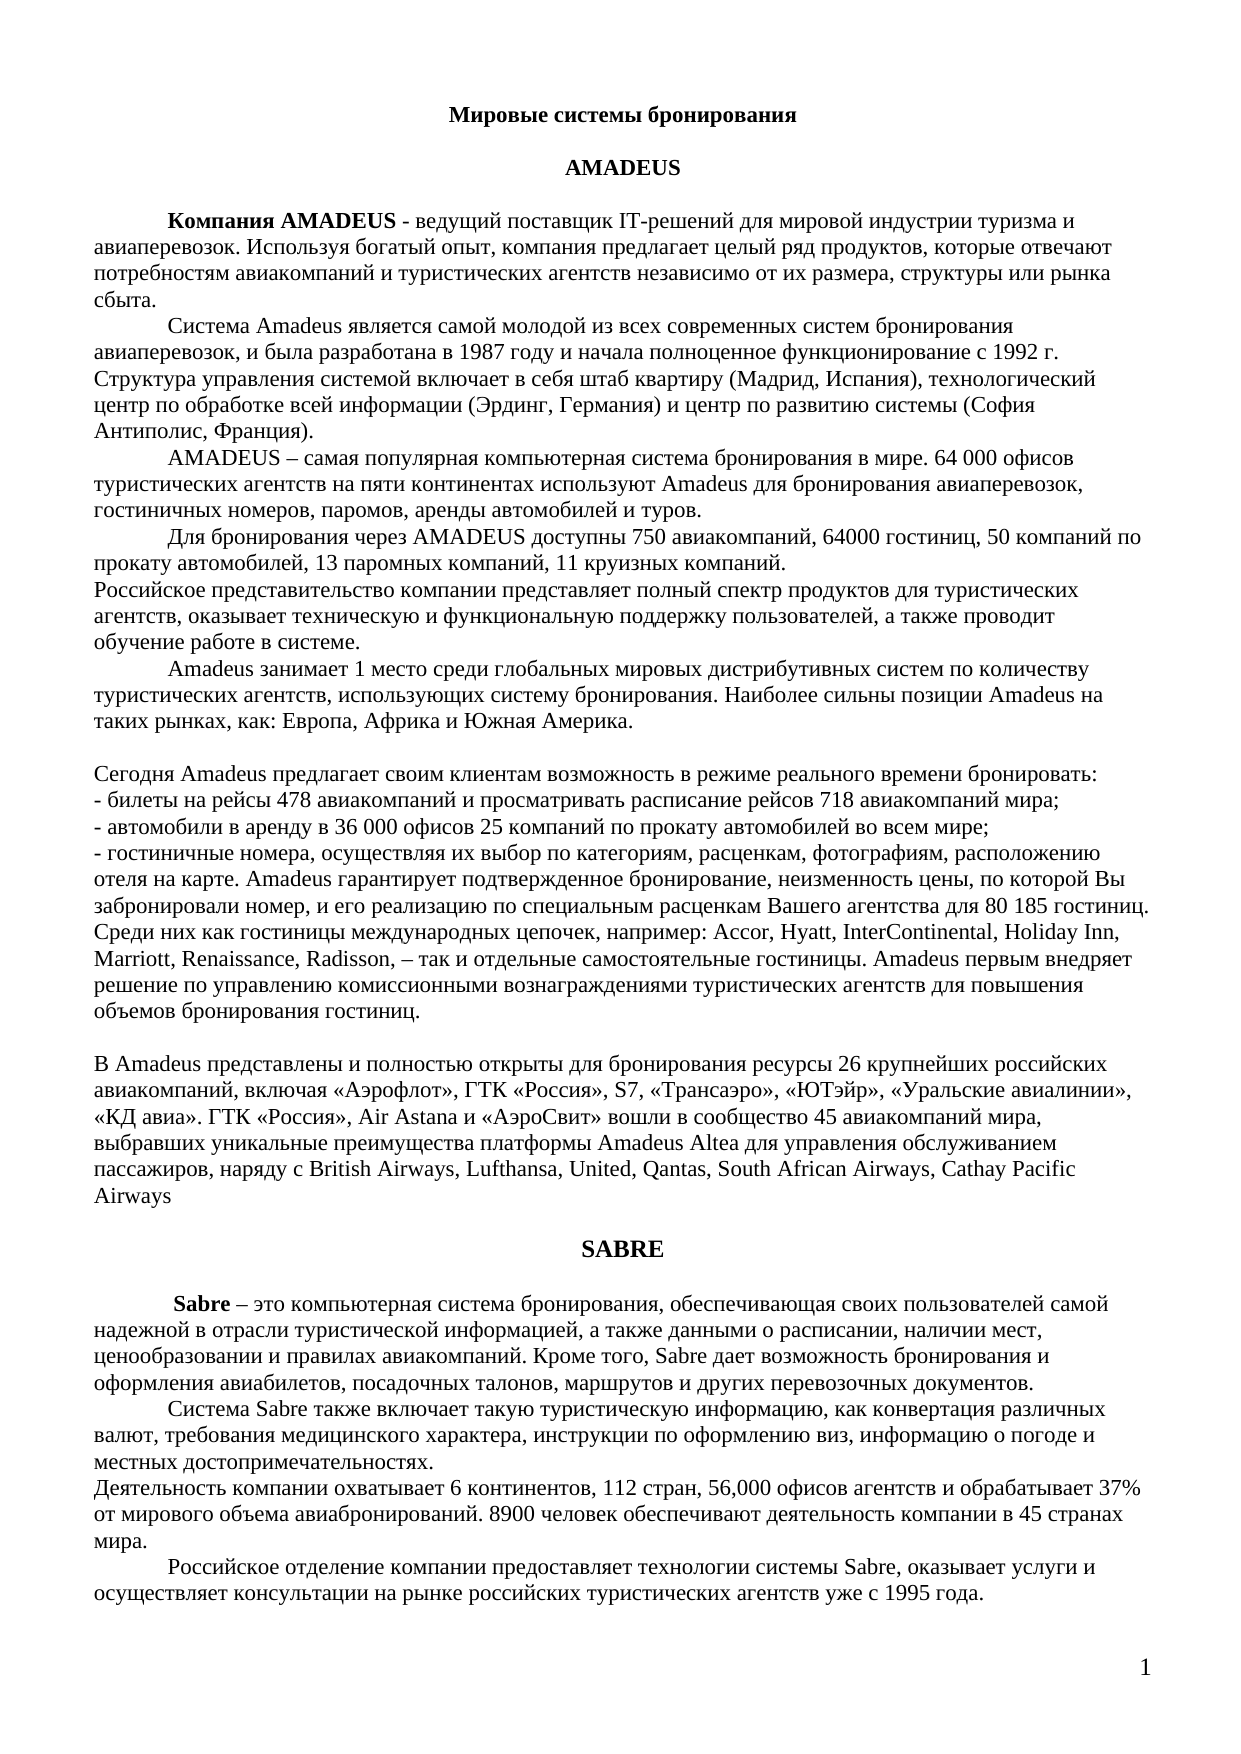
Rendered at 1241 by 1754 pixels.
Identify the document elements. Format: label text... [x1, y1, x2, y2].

text Amadeus занимает 1 место среди глобальных мировых дистрибутивных систем по количеству туристических агентств, использующих систему бронирования. Наиболее сильны позиции Amadeus на таких рынках, как: Европа, Африка и Южная Америка. [94, 655, 1152, 734]
text Система Amadeus является самой молодой из всех современных систем бронирования авиаперевозок, и была разработана в 1987 году и начала полноценное функционирование с . Структура управления системой включает в себя штаб квартиру (Мадрид, Испания), технологический центр по обработке всей информации (Эрдинг, Германия) и центр по развитию системы (София Антиполис, Франция). [94, 312, 1152, 444]
text AMADEUS [94, 154, 1152, 180]
text SABRE [94, 1234, 1152, 1263]
text Деятельность компании охватывает 6 континентов, 112 стран, 56,000 офисов агентств и обрабатывает 37% от мирового объема авиабронирований. 8900 человек обеспечивают деятельность компании в 45 странах мира. [94, 1474, 1152, 1553]
text Сегодня Amadeus предлагает своим клиентам возможность в режиме реального времени бронировать: [94, 760, 1152, 786]
text AMADEUS – самая популярная компьютерная система бронирования в мире. 64 000 офисов туристических агентств на пяти континентах используют Amadeus для бронирования авиаперевозок, гостиничных номеров, паромов, аренды автомобилей и туров. [94, 444, 1152, 523]
text Для бронирования через AMADEUS доступны 750 авиакомпаний, 64000 гостиниц, 50 компаний по прокату автомобилей, 13 паромных компаний, 11 круизных компаний. [94, 523, 1152, 576]
text Мировые системы бронирования [94, 101, 1152, 128]
text Система Sabre также включает такую туристическую информацию, как конвертация различных валют, требования медицинского характера, инструкции по оформлению виз, информацию о погоде и местных достопримечательностях. [94, 1395, 1152, 1474]
text Sabre – это компьютерная система бронирования, обеспечивающая своих пользователей самой надежной в отрасли туристической информацией, а также данными о расписании, наличии мест, ценообразовании и правилах авиакомпаний. Кроме того, Sabre дает возможность бронирования и оформления авиабилетов, посадочных талонов, маршрутов и других перевозочных документов. [94, 1289, 1152, 1395]
text Российское представительство компании представляет полный спектр продуктов для туристических агентств, оказывает техническую и функциональную поддержку пользователей, а также проводит обучение работе в системе. [94, 576, 1152, 655]
text - билеты на рейсы 478 авиакомпаний и просматривать расписание рейсов 718 авиакомпаний мира; [94, 786, 1152, 813]
text - автомобили в аренду в 36 000 офисов 25 компаний по прокату автомобилей во всем мире; [94, 813, 1152, 839]
text Компания AMADEUS - ведущий поставщик IT-решений для мировой индустрии туризма и авиаперевозок. Используя богатый опыт, компания предлагает целый ряд продуктов, которые отвечают потребностям авиакомпаний и туристических агентств независимо от их размера, структуры или рынка сбыта. [94, 207, 1152, 312]
text В Amadeus представлены и полностью открыты для бронирования ресурсы 26 крупнейших российских авиакомпаний, включая «Аэрофлот», ГТК «Россия», S7, «Трансаэро», «ЮТэйр», «Уральские авиалинии», «КД авиа». ГТК «Россия», Air Astana и «АэроСвит» вошли в сообщество 45 авиакомпаний мира, выбравших уникальные преимущества платформы Amadeus Altea для управления обслуживанием пассажиров, наряду с British Airways, Lufthansa, United, Qantas, South African Airways, Cathay Pacific Airways [94, 1050, 1152, 1208]
text - гостиничные номера, осуществляя их выбор по категориям, расценкам, фотографиям, расположению отеля на карте. Amadeus гарантирует подтвержденное бронирование, неизменность цены, по которой Вы забронировали номер, и его реализацию по специальным расценкам Вашего агентства для 80 185 гостиниц. Среди них как гостиницы международных цепочек, например: Accor, Hyatt, InterContinental, Holiday Inn, Marriott, Renaissance, Radisson, – так и отдельные самостоятельные гостиницы. Amadeus первым внедряет решение по управлению комиссионными вознаграждениями туристических агентств для повышения объемов бронирования гостиниц. [94, 839, 1152, 1024]
text Российское отделение компании предоставляет технологии системы Sabre, оказывает услуги и осуществляет консультации на рынке российских туристических агентств уже с 1995 года. [94, 1553, 1152, 1606]
